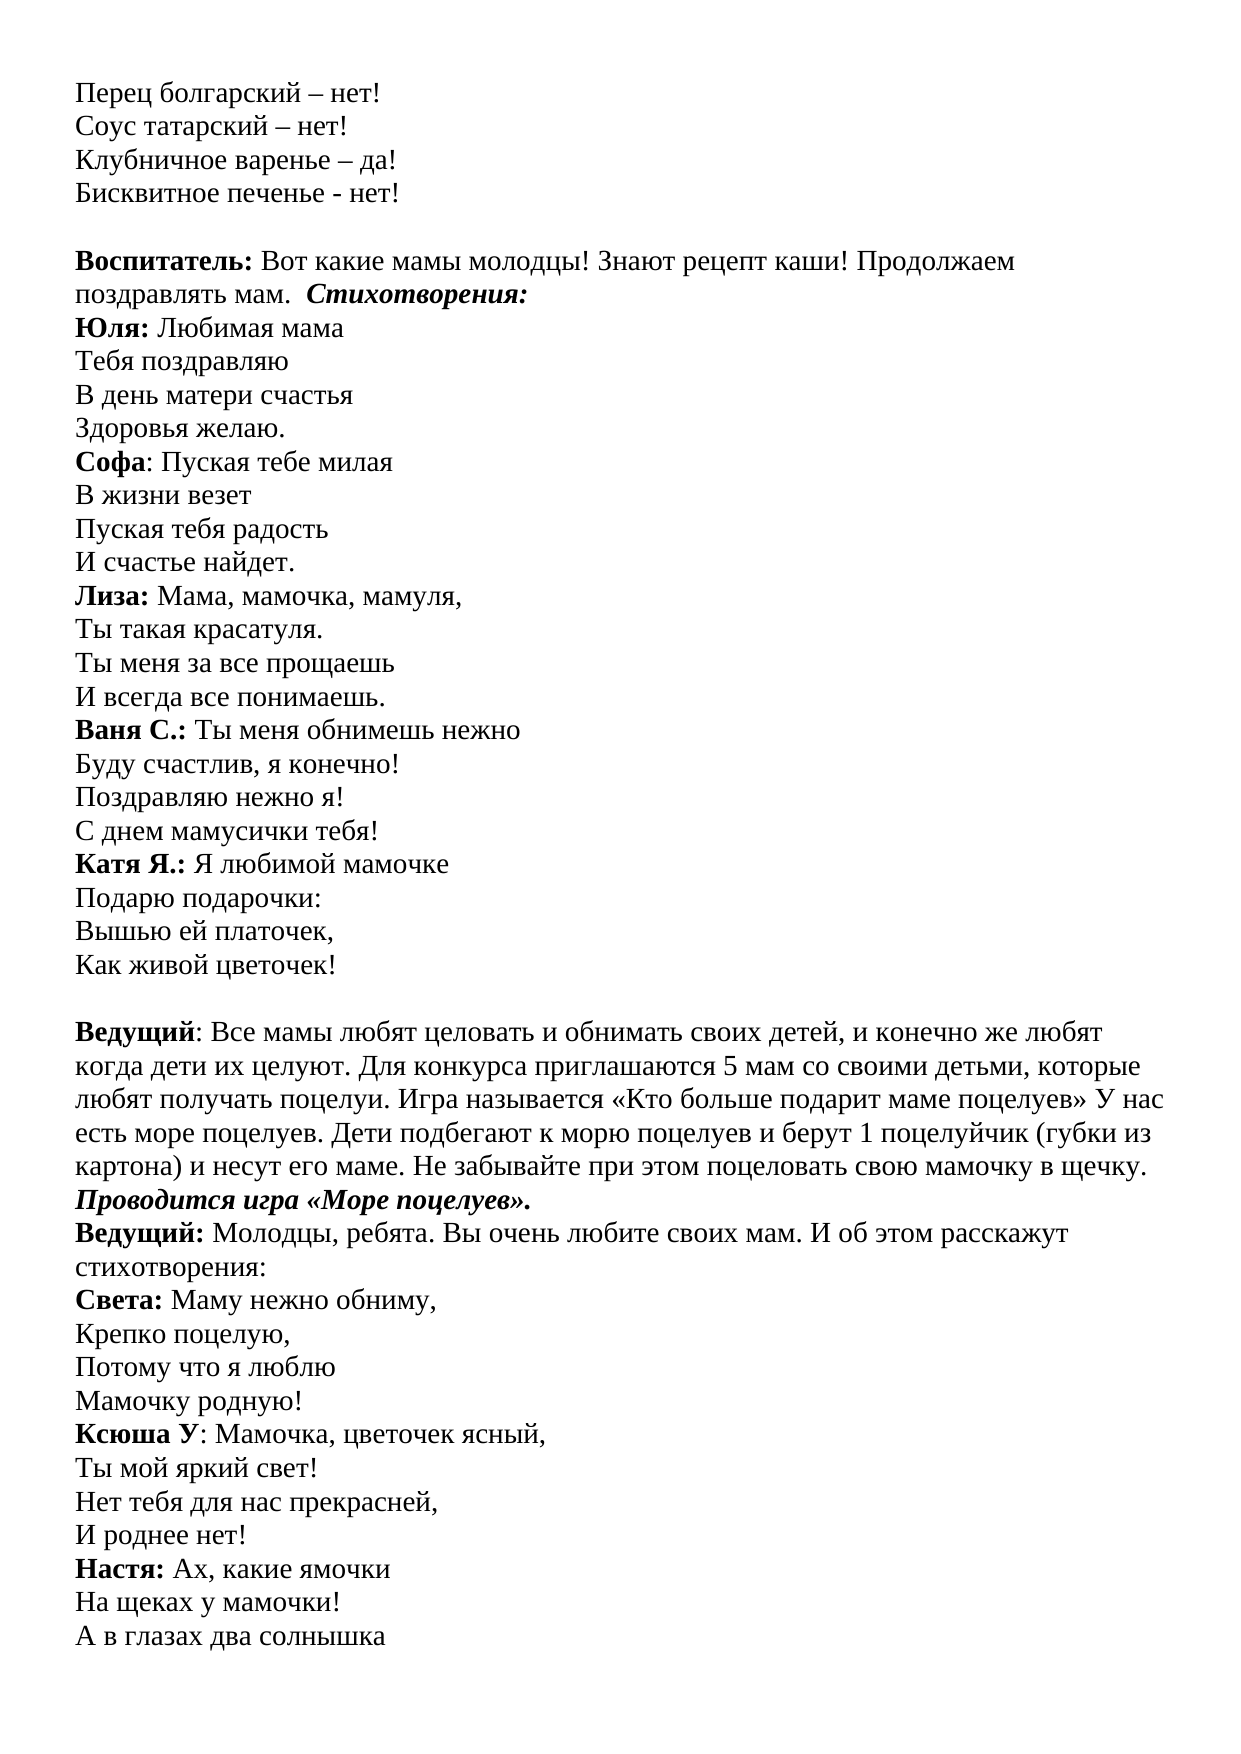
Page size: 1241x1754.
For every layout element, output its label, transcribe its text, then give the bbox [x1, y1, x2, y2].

text Подарю подарочки: [75, 880, 1165, 913]
text В жизни везет [75, 477, 1165, 511]
text Ксюша У: Мамочка, цветочек ясный, [75, 1417, 1165, 1450]
text Лиза: Мама, мамочка, мамуля, [75, 578, 1165, 612]
text Юля: Любимая мама [75, 310, 1165, 343]
text Ведущий: Молодцы, ребята. Вы очень любите своих мам. И об этом расскажут стихотворения: [75, 1215, 1165, 1282]
text Здоровья желаю. [75, 410, 1165, 444]
text Потому что я люблю [75, 1349, 1165, 1383]
text Ваня С.: Ты меня обнимешь нежно [75, 712, 1165, 746]
text Нет тебя для нас прекрасней, [75, 1484, 1165, 1517]
text Перец болгарский – нет! [75, 75, 1165, 108]
text Катя Я.: Я любимой мамочке [75, 846, 1165, 880]
text Крепко поцелую, [75, 1316, 1165, 1349]
text Пуская тебя радость [75, 511, 1165, 544]
text Клубничное варенье – да! [75, 142, 1165, 176]
text Света: Маму нежно обниму, [75, 1282, 1165, 1316]
text А в глазах два солнышка [75, 1618, 1165, 1651]
text Ты меня за все прощаешь [75, 645, 1165, 679]
text Бисквитное печенье - нет! [75, 176, 1165, 209]
text Поздравляю нежно я! [75, 779, 1165, 813]
text Вышью ей платочек, [75, 913, 1165, 947]
text Мамочку родную! [75, 1383, 1165, 1417]
text И счастье найдет. [75, 544, 1165, 578]
text И роднее нет! [75, 1517, 1165, 1551]
text Как живой цветочек! [75, 947, 1165, 981]
text Буду счастлив, я конечно! [75, 746, 1165, 779]
text Настя: Ах, какие ямочки [75, 1551, 1165, 1584]
text Ты такая красатуля. [75, 612, 1165, 645]
text В день матери счастья [75, 377, 1165, 410]
text Софа: Пуская тебе милая [75, 444, 1165, 477]
text С днем мамусички тебя! [75, 813, 1165, 846]
text Ты мой яркий свет! [75, 1450, 1165, 1484]
text И всегда все понимаешь. [75, 679, 1165, 712]
text Воспитатель: Вот какие мамы молодцы! Знают рецепт каши! Продолжаем поздравлять мам. Стихотворения: [75, 243, 1165, 310]
text Соус татарский – нет! [75, 108, 1165, 142]
text Тебя поздравляю [75, 343, 1165, 377]
text Ведущий: Все мамы любят целовать и обнимать своих детей, и конечно же любят когда дети их целуют. Для конкурса приглашаются 5 мам со своими детьми, которые любят получать поцелуи. Игра называется «Кто больше подарит маме поцелуев» У нас есть море поцелуев. Дети подбегают к морю поцелуев и берут 1 поцелуйчик (губки из картона) и несут его маме. Не забывайте при этом поцеловать свою мамочку в щечку. Проводится игра «Море поцелуев». [75, 1014, 1165, 1215]
text На щеках у мамочки! [75, 1584, 1165, 1618]
